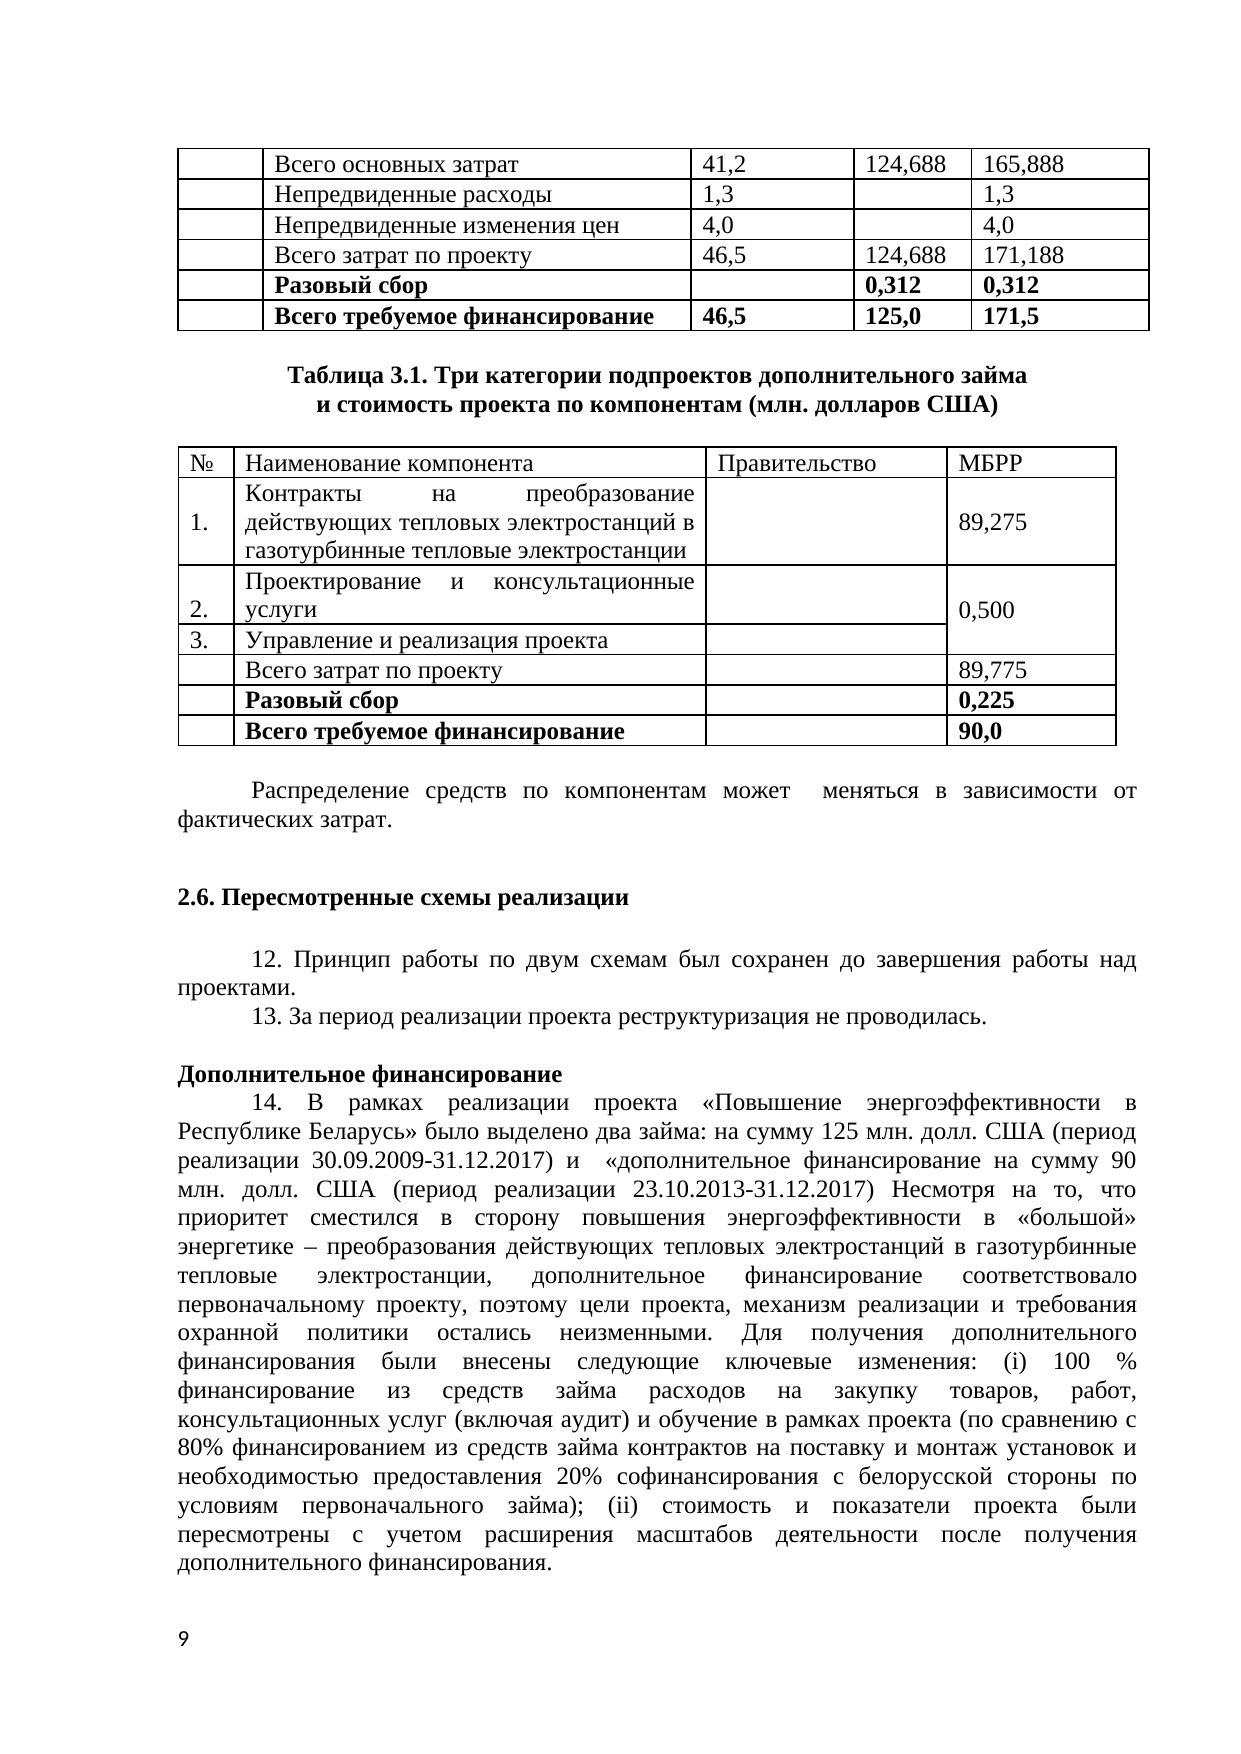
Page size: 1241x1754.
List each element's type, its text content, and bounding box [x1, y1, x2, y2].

text 14. В рамках реализации проекта «Повышение энергоэффективности в Республике Беларусь» было выделено два займа: на сумму 125 млн. долл. США (период реализации 30.09.2009-31.12.2017) и «дополнительное финансирование на сумму 90 млн. долл. США (период реализации 23.10.2013-31.12.2017) Несмотря на то, что приоритет сместился в сторону повышения энергоэффективности в «большой» энергетике – преобразования действующих тепловых электростанций в газотурбинные тепловые электростанции, дополнительное финансирование соответствовало первоначальному проекту, поэтому цели проекта, механизм реализации и требования охранной политики остались неизменными. Для получения дополнительного финансирования были внесены следующие ключевые изменения: (i) 100 % финансирование из средств займа расходов на закупку товаров, работ, консультационных услуг (включая аудит) и обучение в рамках проекта (по сравнению с 80% финансированием из средств займа контрактов на поставку и монтаж установок и необходимостью предоставления 20% софинансирования с белорусской стороны по условиям первоначального займа); (ii) стоимость и показатели проекта были пересмотрены с учетом расширения масштабов деятельности после получения дополнительного финансирования. [177, 1087, 1138, 1576]
table_cell 0,312 [855, 271, 971, 299]
table_cell 3. [179, 625, 233, 654]
table_cell [707, 716, 946, 744]
table_cell Всего основных затрат [264, 149, 690, 178]
table_cell Всего требуемое финансирование [264, 301, 690, 329]
table_cell Непредвиденные изменения цен [264, 210, 690, 239]
table_cell [707, 478, 946, 564]
table_cell 0,500 [948, 566, 1115, 654]
table_cell 41,2 [692, 149, 853, 178]
table_cell [855, 180, 971, 208]
table_cell 125,0 [855, 301, 971, 329]
table_cell 46,5 [692, 301, 853, 329]
table_cell 171,188 [972, 240, 1148, 269]
table_cell 90,0 [948, 716, 1115, 744]
table_header Правительство [707, 448, 946, 476]
text 13. За период реализации проекта реструктуризация не проводилась. [177, 1001, 1138, 1030]
table_cell 1. [179, 478, 233, 564]
table_cell 171,5 [972, 301, 1148, 329]
text Дополнительное финансирование [177, 1059, 1138, 1087]
table_cell 4,0 [972, 210, 1148, 239]
table_cell [179, 180, 262, 208]
text и стоимость проекта по компонентам (млн. долларов США) [177, 389, 1138, 417]
text Таблица 3.1. Три категории подпроектов дополнительного займа [177, 360, 1138, 389]
table_cell Всего требуемое финансирование [235, 716, 705, 744]
table_cell 0,312 [972, 271, 1148, 299]
table_cell Непредвиденные расходы [264, 180, 690, 208]
table_cell 2. [179, 566, 233, 623]
table_cell Контракты на преобразование действующих тепловых электростанций в газотурбинные тепловые электростанции [235, 478, 705, 564]
table_cell [707, 566, 946, 623]
table_header Наименование компонента [235, 448, 705, 476]
table_cell [707, 686, 946, 714]
table_cell [179, 716, 233, 744]
table_cell [179, 149, 262, 178]
table_header № [179, 448, 233, 476]
table_cell 46,5 [692, 240, 853, 269]
table_cell [179, 271, 262, 299]
table_cell [179, 686, 233, 714]
table_cell Управление и реализация проекта [235, 625, 705, 654]
table_cell [692, 271, 853, 299]
table_cell Разовый сбор [235, 686, 705, 714]
table_cell Проектирование и консультационные услуги [235, 566, 705, 623]
table_cell Всего затрат по проекту [235, 655, 705, 684]
table_cell 1,3 [692, 180, 853, 208]
table_cell 4,0 [692, 210, 853, 239]
table_cell 89,775 [948, 655, 1115, 684]
text Распределение средств по компонентам может меняться в зависимости от фактических затрат. [177, 775, 1138, 832]
text 12. Принцип работы по двум схемам был сохранен до завершения работы над проектами. [177, 944, 1138, 1001]
table_cell [179, 301, 262, 329]
table_cell 124,688 [855, 240, 971, 269]
table_cell Всего затрат по проекту [264, 240, 690, 269]
table_cell Разовый сбор [264, 271, 690, 299]
table_cell [707, 625, 946, 654]
table_cell [179, 655, 233, 684]
table_header МБРР [948, 448, 1115, 476]
subtitle 2.6. Пересмотренные схемы реализации [177, 882, 1138, 911]
table_cell [855, 210, 971, 239]
table_cell [707, 655, 946, 684]
table_cell [179, 210, 262, 239]
table_cell 89,275 [948, 478, 1115, 564]
table_cell 0,225 [948, 686, 1115, 714]
table_cell 1,3 [972, 180, 1148, 208]
table_cell 165,888 [972, 149, 1148, 178]
table_cell [179, 240, 262, 269]
table_cell 124,688 [855, 149, 971, 178]
